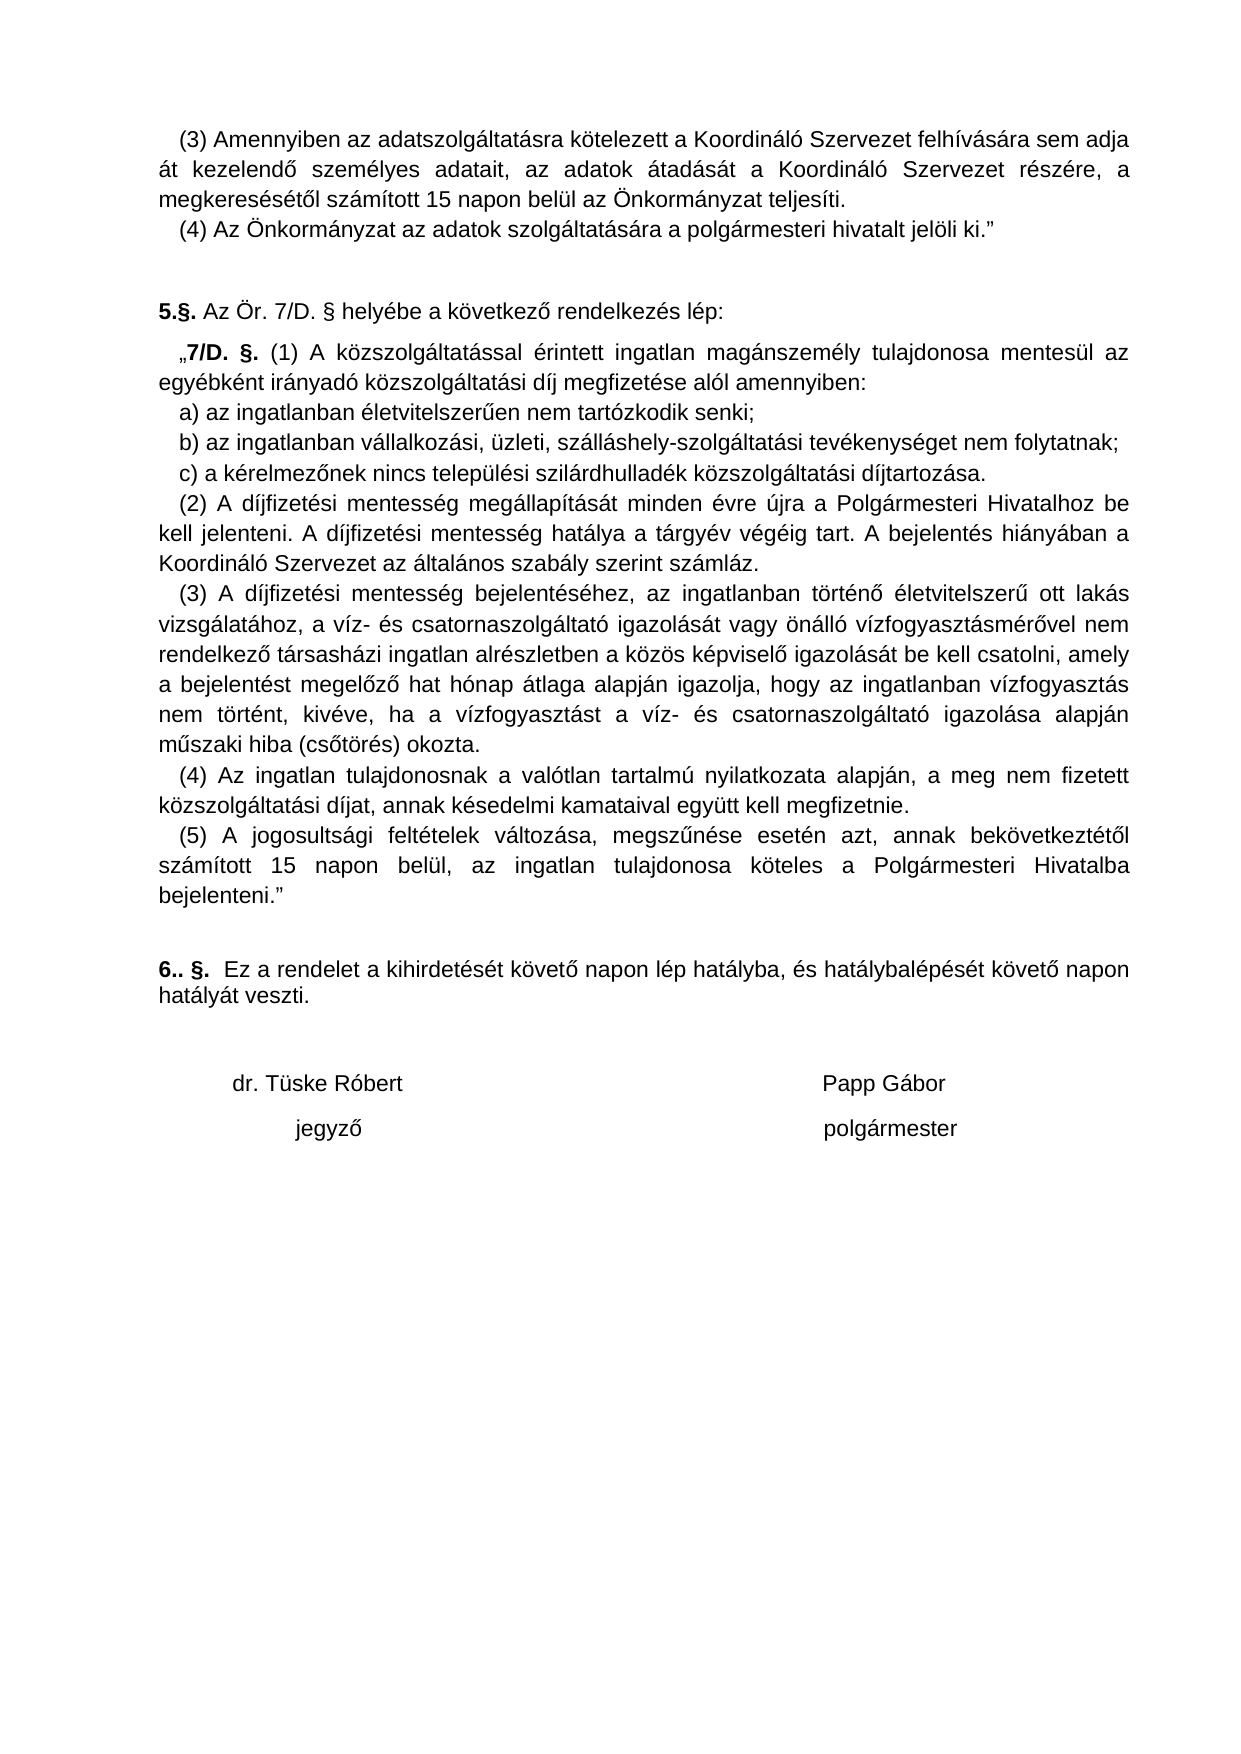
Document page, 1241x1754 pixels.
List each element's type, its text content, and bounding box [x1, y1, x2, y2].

text 6.. §. Ez a rendelet a kihirdetését követő napon lép hatályba, és hatálybalépését követő napon hatályát veszti. [158, 956, 1130, 1008]
text (2) A díjfizetési mentesség megállapítását minden évre újra a Polgármesteri Hivatalhoz be kell jelenteni. A díjfizetési mentesség hatálya a tárgyév végéig tart. A bejelentés hiányában a Koordináló Szervezet az általános szabály szerint számláz. [158, 490, 1130, 576]
text dr. Tüske Róbert Papp Gábor [158, 1070, 1130, 1096]
text (5) A jogosultsági feltételek változása, megszűnése esetén azt, annak bekövetkeztétől számított 15 napon belül, az ingatlan tulajdonosa köteles a Polgármesteri Hivatalba bejelenteni.” [158, 822, 1130, 909]
text (4) Az ingatlan tulajdonosnak a valótlan tartalmú nyilatkozata alapján, a meg nem fizetett közszolgáltatási díjat, annak késedelmi kamataival együtt kell megfizetnie. [158, 762, 1130, 818]
text „7/D. §. (1) A közszolgáltatással érintett ingatlan magánszemély tulajdonosa mentesül az egyébként irányadó közszolgáltatási díj megfizetése alól amennyiben: [158, 339, 1130, 395]
text jegyző polgármester [158, 1115, 1130, 1142]
text b) az ingatlanban vállalkozási, üzleti, szálláshely-szolgáltatási tevékenységet nem folytatnak; [158, 429, 1130, 456]
text (3) A díjfizetési mentesség bejelentéséhez, az ingatlanban történő életvitelszerű ott lakás vizsgálatához, a víz- és csatornaszolgáltató igazolását vagy önálló vízfogyasztásmérővel nem rendelkező társasházi ingatlan alrészletben a közös képviselő igazolását be kell csatolni, amely a bejelentést megelőző hat hónap átlaga alapján igazolja, hogy az ingatlanban vízfogyasztás nem történt, kivéve, ha a vízfogyasztást a víz- és csatornaszolgáltató igazolása alapján műszaki hiba (csőtörés) okozta. [158, 580, 1130, 758]
text (3) Amennyiben az adatszolgáltatásra kötelezett a Koordináló Szervezet felhívására sem adja át kezelendő személyes adatait, az adatok átadását a Koordináló Szervezet részére, a megkeresésétől számított 15 napon belül az Önkormányzat teljesíti. [158, 126, 1130, 213]
text 5.§. Az Ör. 7/D. § helyébe a következő rendelkezés lép: [158, 298, 1130, 324]
text a) az ingatlanban életvitelszerűen nem tartózkodik senki; [158, 399, 1130, 425]
text c) a kérelmezőnek nincs települési szilárdhulladék közszolgáltatási díjtartozása. [158, 459, 1130, 486]
text (4) Az Önkormányzat az adatok szolgáltatására a polgármesteri hivatalt jelöli ki.” [158, 216, 1130, 243]
